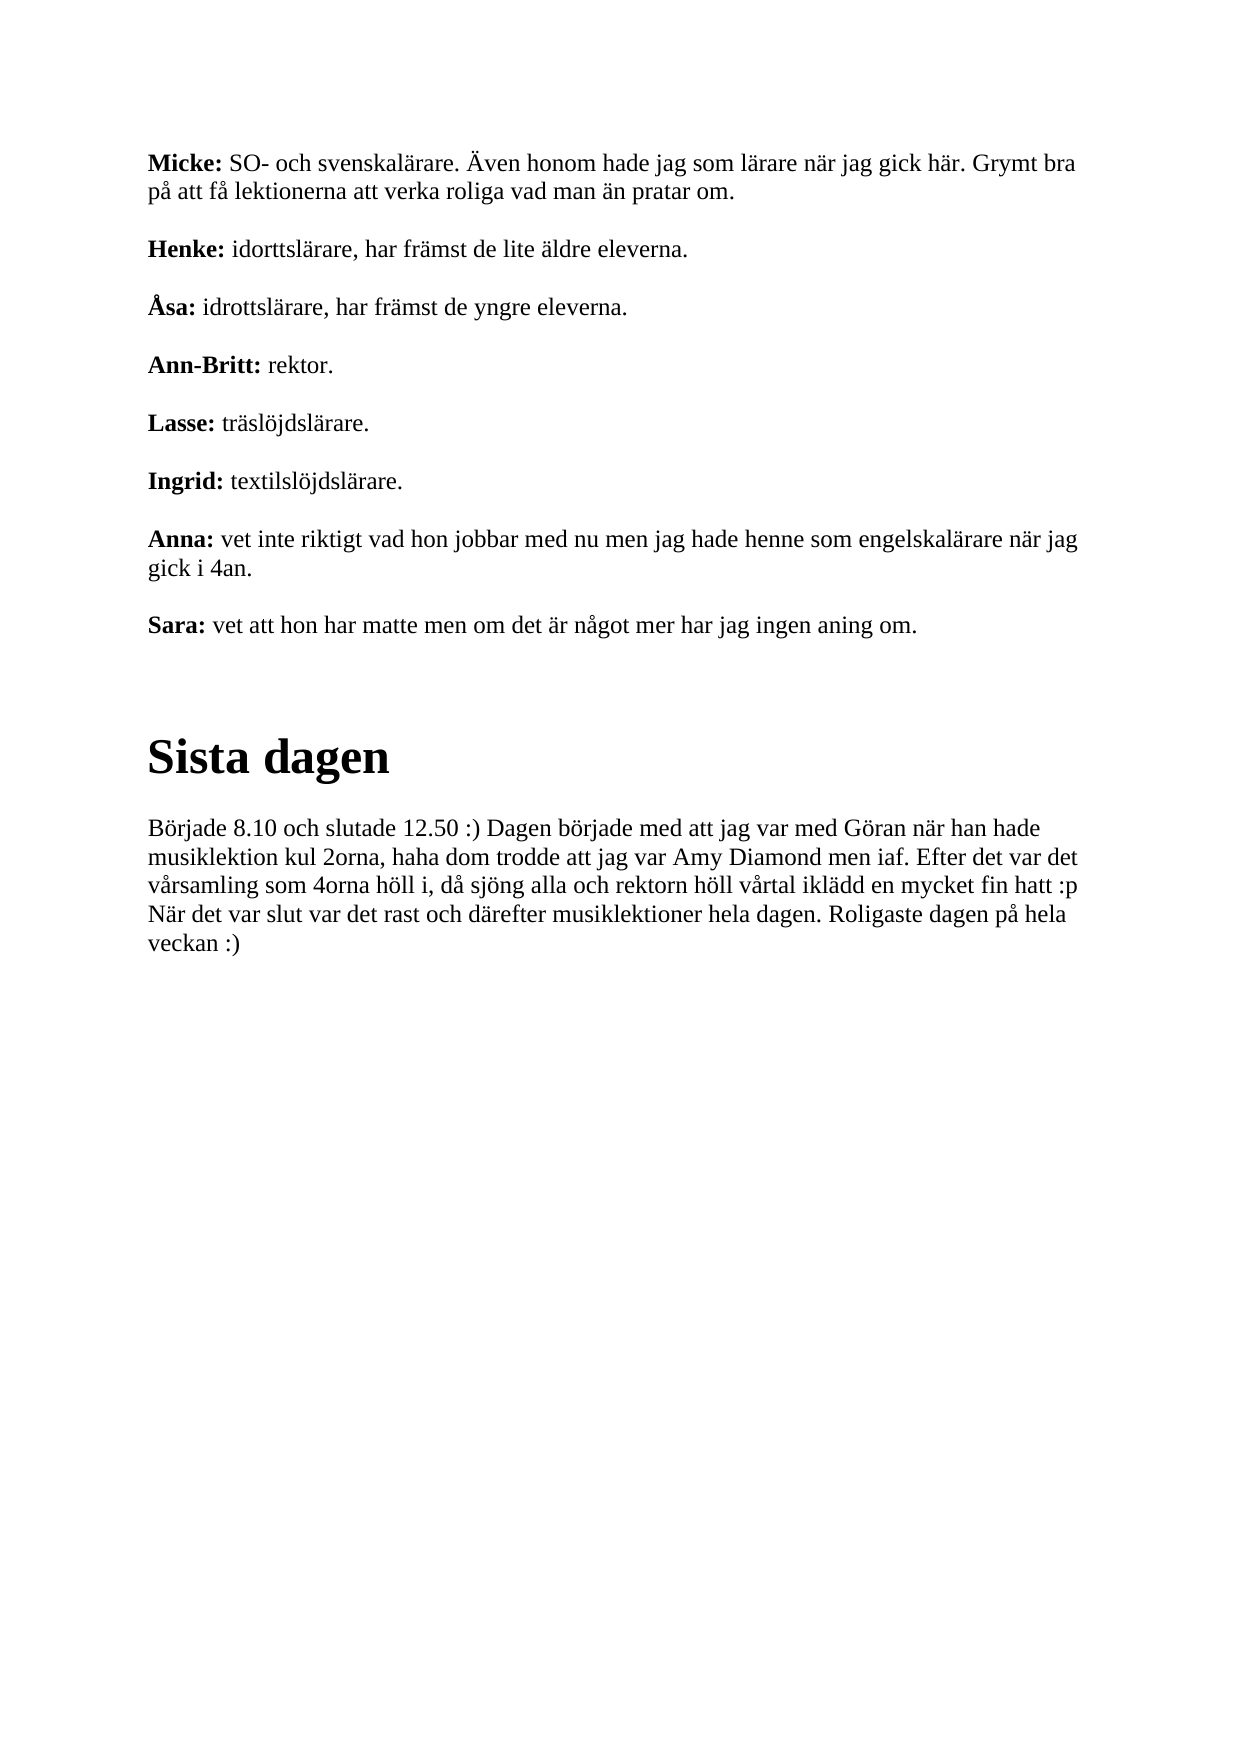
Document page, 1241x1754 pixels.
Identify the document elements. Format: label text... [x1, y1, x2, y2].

text Micke: SO- och svenskalärare. Även honom hade jag som lärare när jag gick här. Grymt bra på att få lektionerna att verka roliga vad man än pratar om. [148, 148, 1093, 205]
text Började 8.10 och slutade 12.50 :) Dagen började med att jag var med Göran när han hade musiklektion kul 2orna, haha dom trodde att jag var Amy Diamond men iaf. Efter det var det vårsamling som 4orna höll i, då sjöng alla och rektorn höll vårtal iklädd en mycket fin hatt :p När det var slut var det rast och därefter musiklektioner hela dagen. Roligaste dagen på hela veckan :) [148, 813, 1093, 957]
text Ingrid: textilslöjdslärare. [148, 466, 1093, 495]
text Henke: idorttslärare, har främst de lite äldre eleverna. [148, 234, 1093, 263]
text Sista dagen [148, 726, 1093, 784]
text Åsa: idrottslärare, har främst de yngre eleverna. [148, 292, 1093, 321]
text Lasse: träslöjdslärare. [148, 408, 1093, 437]
text Anna: vet inte riktigt vad hon jobbar med nu men jag hade henne som engelskalärare när jag gick i 4an. [148, 524, 1093, 581]
text Sara: vet att hon har matte men om det är något mer har jag ingen aning om. [148, 611, 1093, 639]
text Ann-Britt: rektor. [148, 350, 1093, 379]
